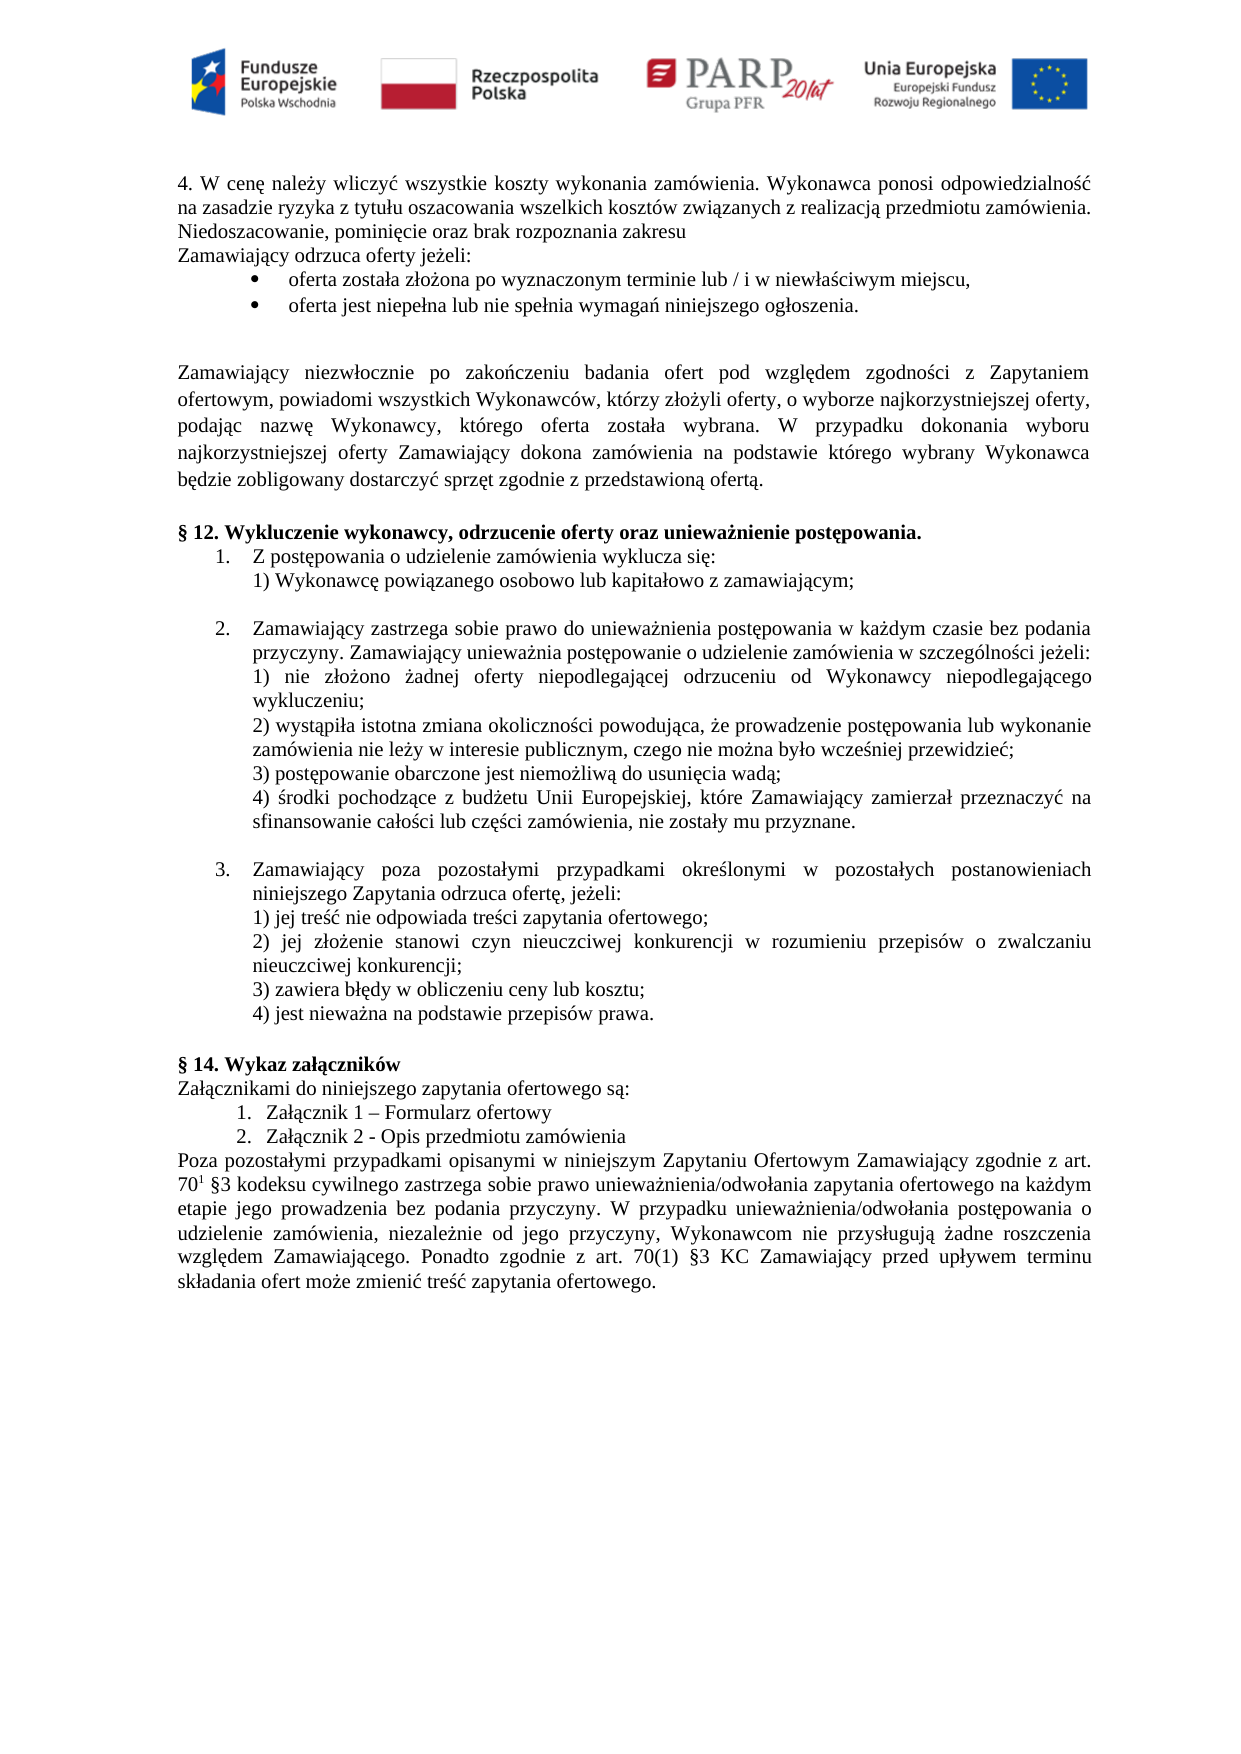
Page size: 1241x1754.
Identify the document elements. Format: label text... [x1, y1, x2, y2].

list oferta jest niepełna lub nie spełnia wymagań niniejszego ogłoszenia. [251, 293, 1092, 317]
text 4. W cenę należy wliczyć wszystkie koszty wykonania zamówienia. Wykonawca ponosi odpowiedzialność na zasadzie ryzyka z tytułu oszacowania wszelkich kosztów związanych z realizacją przedmiotu zamówienia. Niedoszacowanie, pominięcie oraz brak rozpoznania zakresu [177, 171, 1092, 243]
list Załącznik 1 – Formularz ofertowy [236, 1100, 1092, 1124]
text § 14. Wykaz załączników [177, 1052, 1092, 1076]
list Załącznik 2 - Opis przedmiotu zamówienia [236, 1124, 1092, 1148]
text Zamawiający odrzuca oferty jeżeli: [177, 243, 1092, 267]
list Z postępowania o udzielenie zamówienia wyklucza się: [215, 544, 1092, 568]
text Poza pozostałymi przypadkami opisanymi w niniejszym Zapytaniu Ofertowym Zamawiający zgodnie z art. 701 §3 kodeksu cywilnego zastrzega sobie prawo unieważnienia/odwołania zapytania ofertowego na każdym etapie jego prowadzenia bez podania przyczyny. W przypadku unieważnienia/odwołania postępowania o udzielenie zamówienia, niezależnie od jego przyczyny, Wykonawcom nie przysługują żadne roszczenia względem Zamawiającego. Ponadto zgodnie z art. 70(1) §3 KC Zamawiający przed upływem terminu składania ofert może zmienić treść zapytania ofertowego. [177, 1148, 1092, 1293]
text 1) jej treść nie odpowiada treści zapytania ofertowego; [252, 905, 1092, 929]
text Załącznikami do niniejszego zapytania ofertowego są: [177, 1076, 1092, 1100]
text 4) jest nieważna na podstawie przepisów prawa. [252, 1001, 1092, 1025]
text 4) środki pochodzące z budżetu Unii Europejskiej, które Zamawiający zamierzał przeznaczyć na sfinansowanie całości lub części zamówienia, nie zostały mu przyznane. [252, 785, 1092, 833]
text 3) postępowanie obarczone jest niemożliwą do usunięcia wadą; [252, 761, 1092, 785]
list Zamawiający poza pozostałymi przypadkami określonymi w pozostałych postanowieniach niniejszego Zapytania odrzuca ofertę, jeżeli: [215, 857, 1092, 905]
text 2) wystąpiła istotna zmiana okoliczności powodująca, że prowadzenie postępowania lub wykonanie zamówienia nie leży w interesie publicznym, czego nie można było wcześniej przewidzieć; [252, 712, 1092, 761]
list Zamawiający zastrzega sobie prawo do unieważnienia postępowania w każdym czasie bez podania przyczyny. Zamawiający unieważnia postępowanie o udzielenie zamówienia w szczególności jeżeli: [215, 616, 1092, 664]
list oferta została złożona po wyznaczonym terminie lub / i w niewłaściwym miejscu, [251, 267, 1092, 291]
text 2) jej złożenie stanowi czyn nieuczciwej konkurencji w rozumieniu przepisów o zwalczaniu nieuczciwej konkurencji; [252, 929, 1092, 977]
text 1) Wykonawcę powiązanego osobowo lub kapitałowo z zamawiającym; [252, 568, 1092, 592]
picture [177, 28, 1116, 137]
text 1) nie złożono żadnej oferty niepodlegającej odrzuceniu od Wykonawcy niepodlegającego wykluczeniu; [252, 664, 1092, 712]
text 3) zawiera błędy w obliczeniu ceny lub kosztu; [252, 977, 1092, 1001]
text Zamawiający niezwłocznie po zakończeniu badania ofert pod względem zgodności z Zapytaniem ofertowym, powiadomi wszystkich Wykonawców, którzy złożyli oferty, o wyborze najkorzystniejszej oferty, podając nazwę Wykonawcy, którego oferta została wybrana. W przypadku dokonania wyboru najkorzystniejszej oferty Zamawiający dokona zamówienia na podstawie którego wybrany Wykonawca będzie zobligowany dostarczyć sprzęt zgodnie z przedstawioną ofertą. [177, 360, 1090, 491]
text § 12. Wykluczenie wykonawcy, odrzucenie oferty oraz unieważnienie postępowania. [177, 520, 1092, 544]
